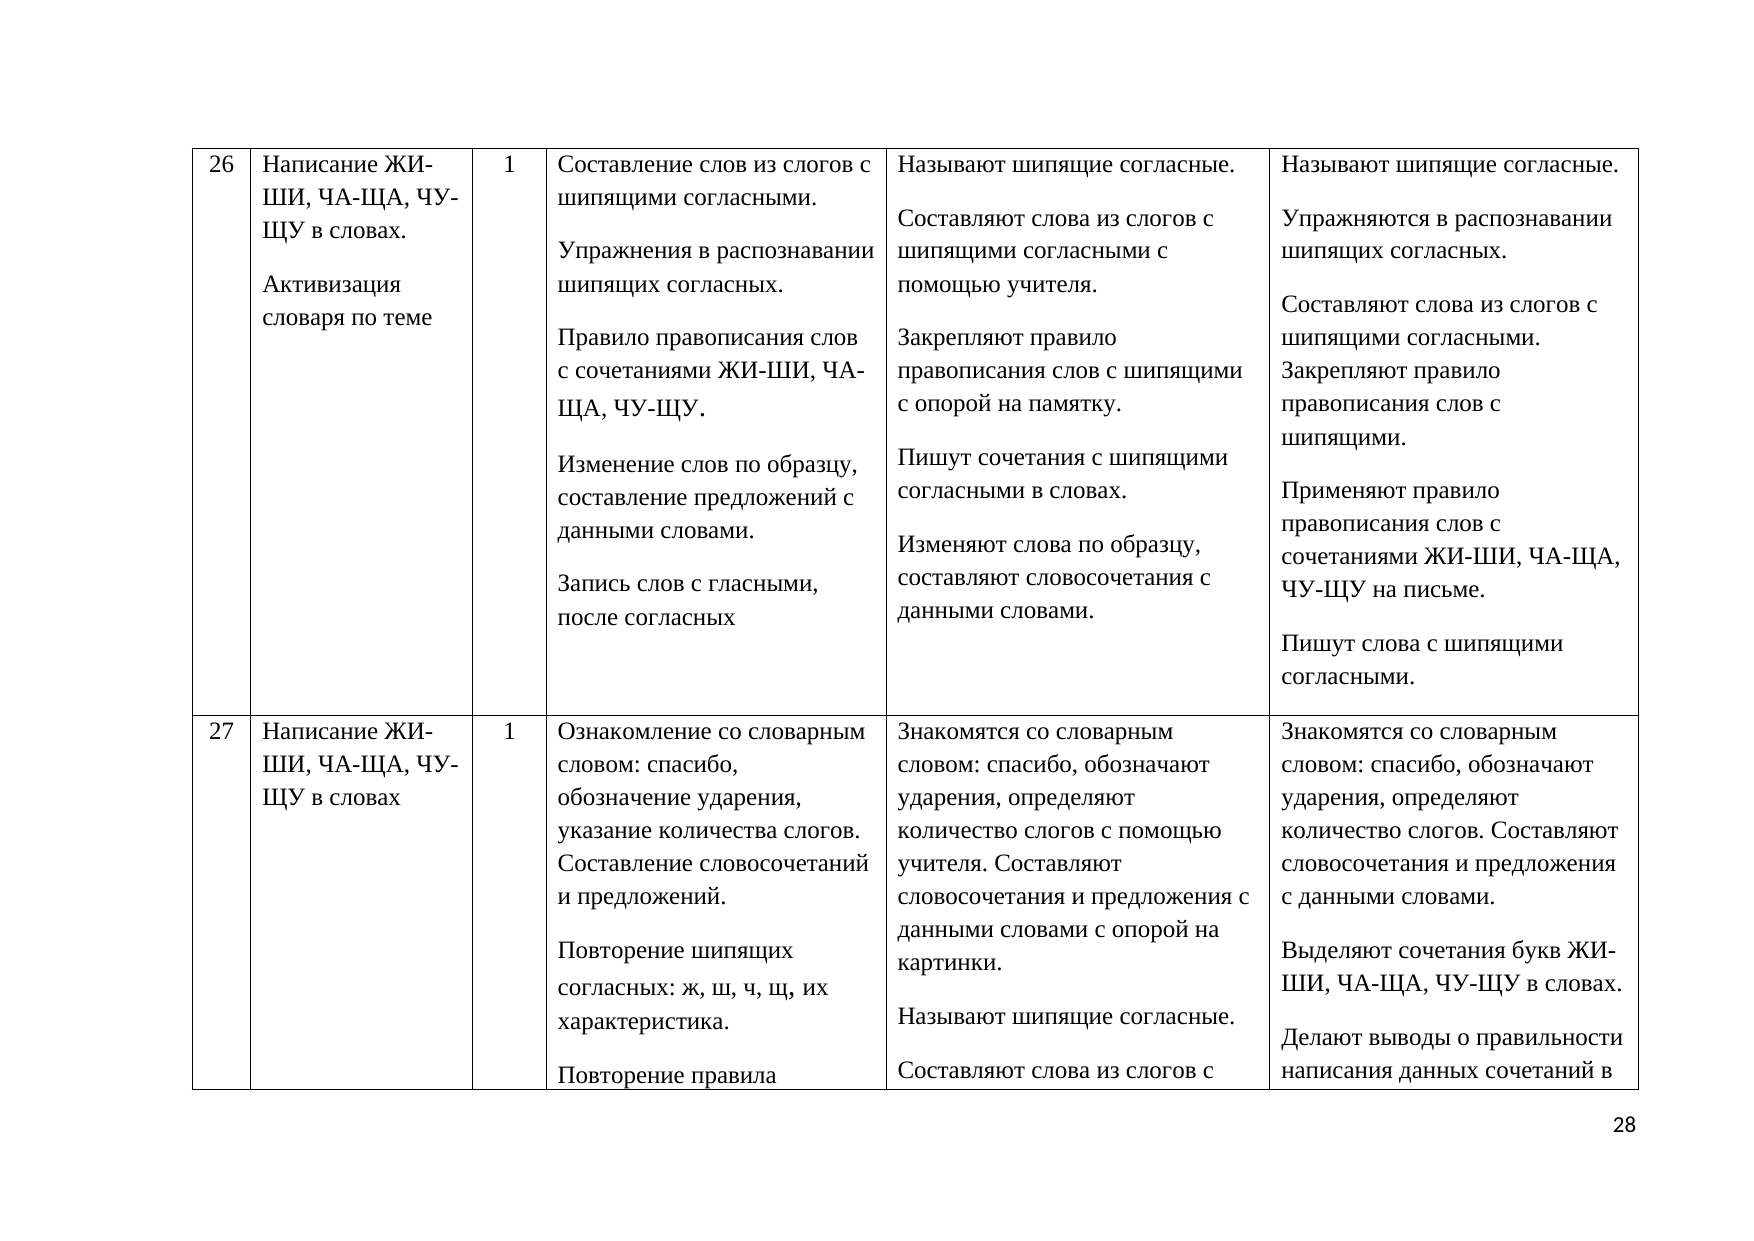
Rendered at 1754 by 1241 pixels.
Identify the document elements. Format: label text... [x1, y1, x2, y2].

table_header Написание ЖИ-ШИ, ЧА-ЩА, ЧУ-ЩУ в словах. Активизация словаря по теме [251, 149, 472, 715]
table_header 26 [193, 149, 250, 715]
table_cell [887, 716, 1269, 1089]
table_cell 1 [473, 716, 546, 1089]
table_header 1 [473, 149, 546, 715]
table_header Называют шипящие согласные. Упражняются в распознавании шипящих согласных. Составляют слова из слогов с шипящими согласными. Закрепляют правило правописания слов с шипящими. Применяют правило правописания слов с сочетаниями ЖИ-ШИ, ЧА-ЩА, ЧУ-ЩУ на письме. Пишут слова с шипящими согласными. [1270, 149, 1638, 715]
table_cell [547, 716, 886, 1089]
table_header Называют шипящие согласные. Составляют слова из слогов с шипящими согласными с помощью учителя. Закрепляют правило правописания слов с шипящими с опорой на памятку. Пишут сочетания с шипящими согласными в словах. Изменяют слова по образцу, составляют словосочетания с данными словами. [887, 149, 1269, 715]
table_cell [251, 716, 472, 1089]
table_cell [1270, 716, 1638, 1089]
table_cell 27 [193, 716, 250, 1089]
table_header Составление слов из слогов с шипящими согласными. Упражнения в распознавании шипящих согласных. Правило правописания слов с сочетаниями ЖИ-ШИ, ЧА-ЩА, ЧУ-ЩУ. Изменение слов по образцу, составление предложений с данными словами. Запись слов с гласными, после согласных [547, 149, 886, 715]
